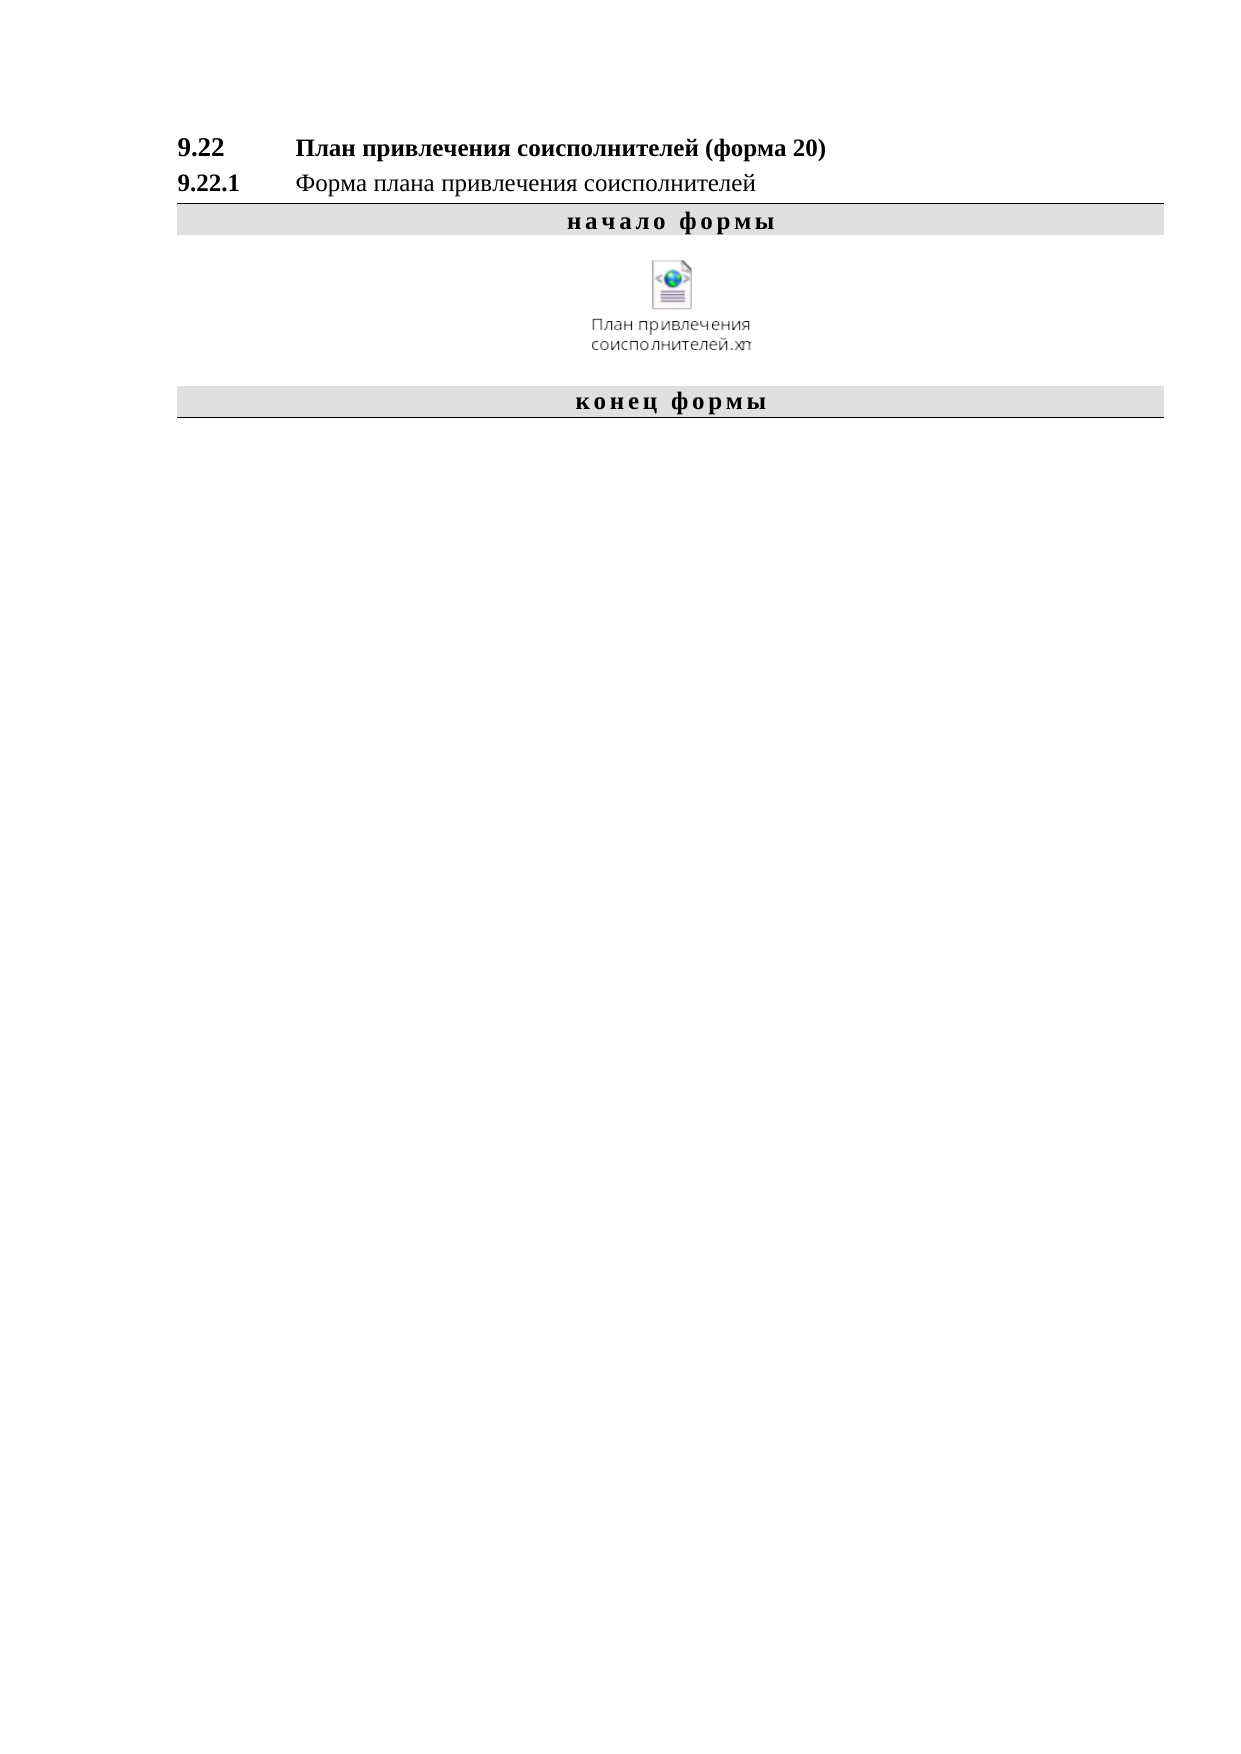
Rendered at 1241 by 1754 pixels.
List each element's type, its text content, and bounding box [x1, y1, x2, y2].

list План привлечения соисполнителей (форма 20) [177, 131, 1167, 162]
text конец формы [177, 386, 1164, 417]
text начало формы [177, 204, 1164, 235]
list Форма плана привлечения соисполнителей [177, 168, 1167, 197]
